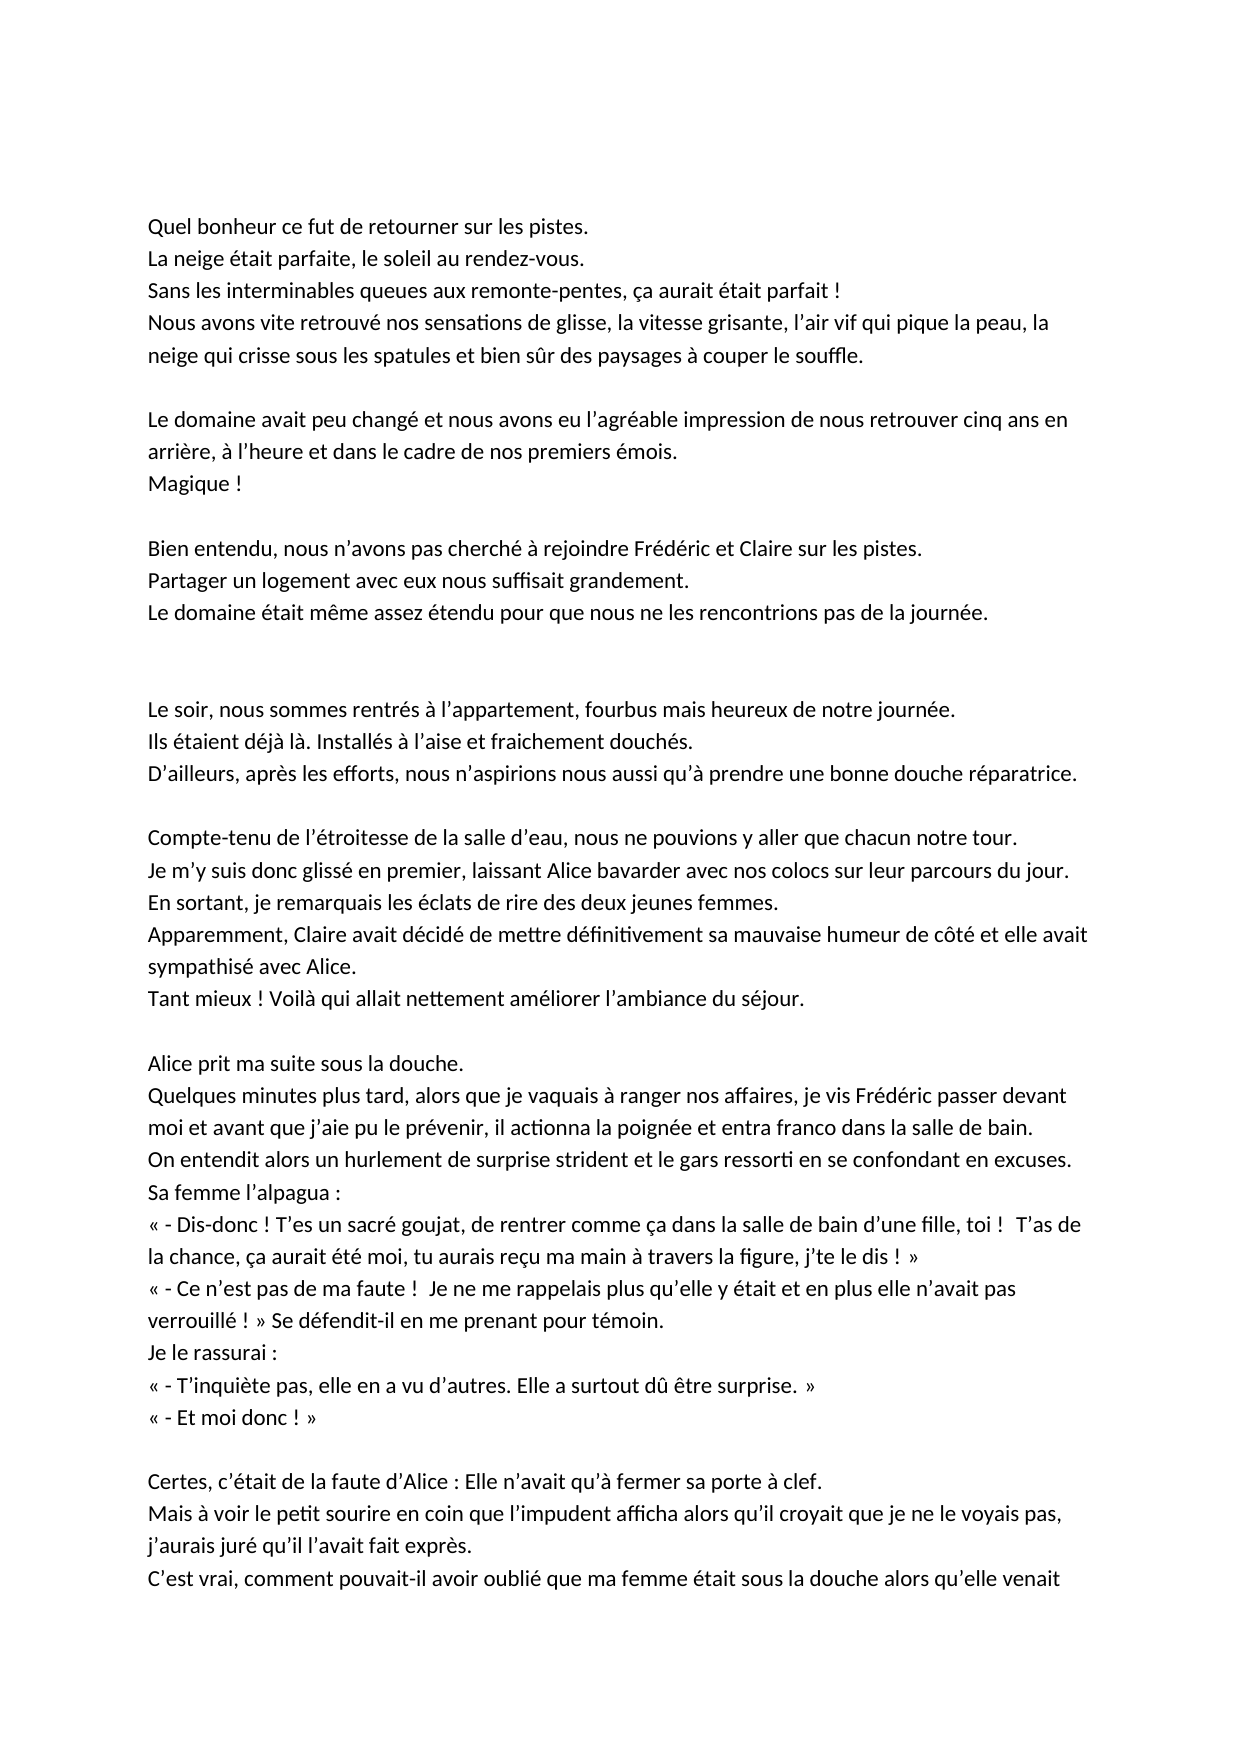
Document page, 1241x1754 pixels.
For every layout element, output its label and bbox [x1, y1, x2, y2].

text [148, 148, 1093, 1592]
